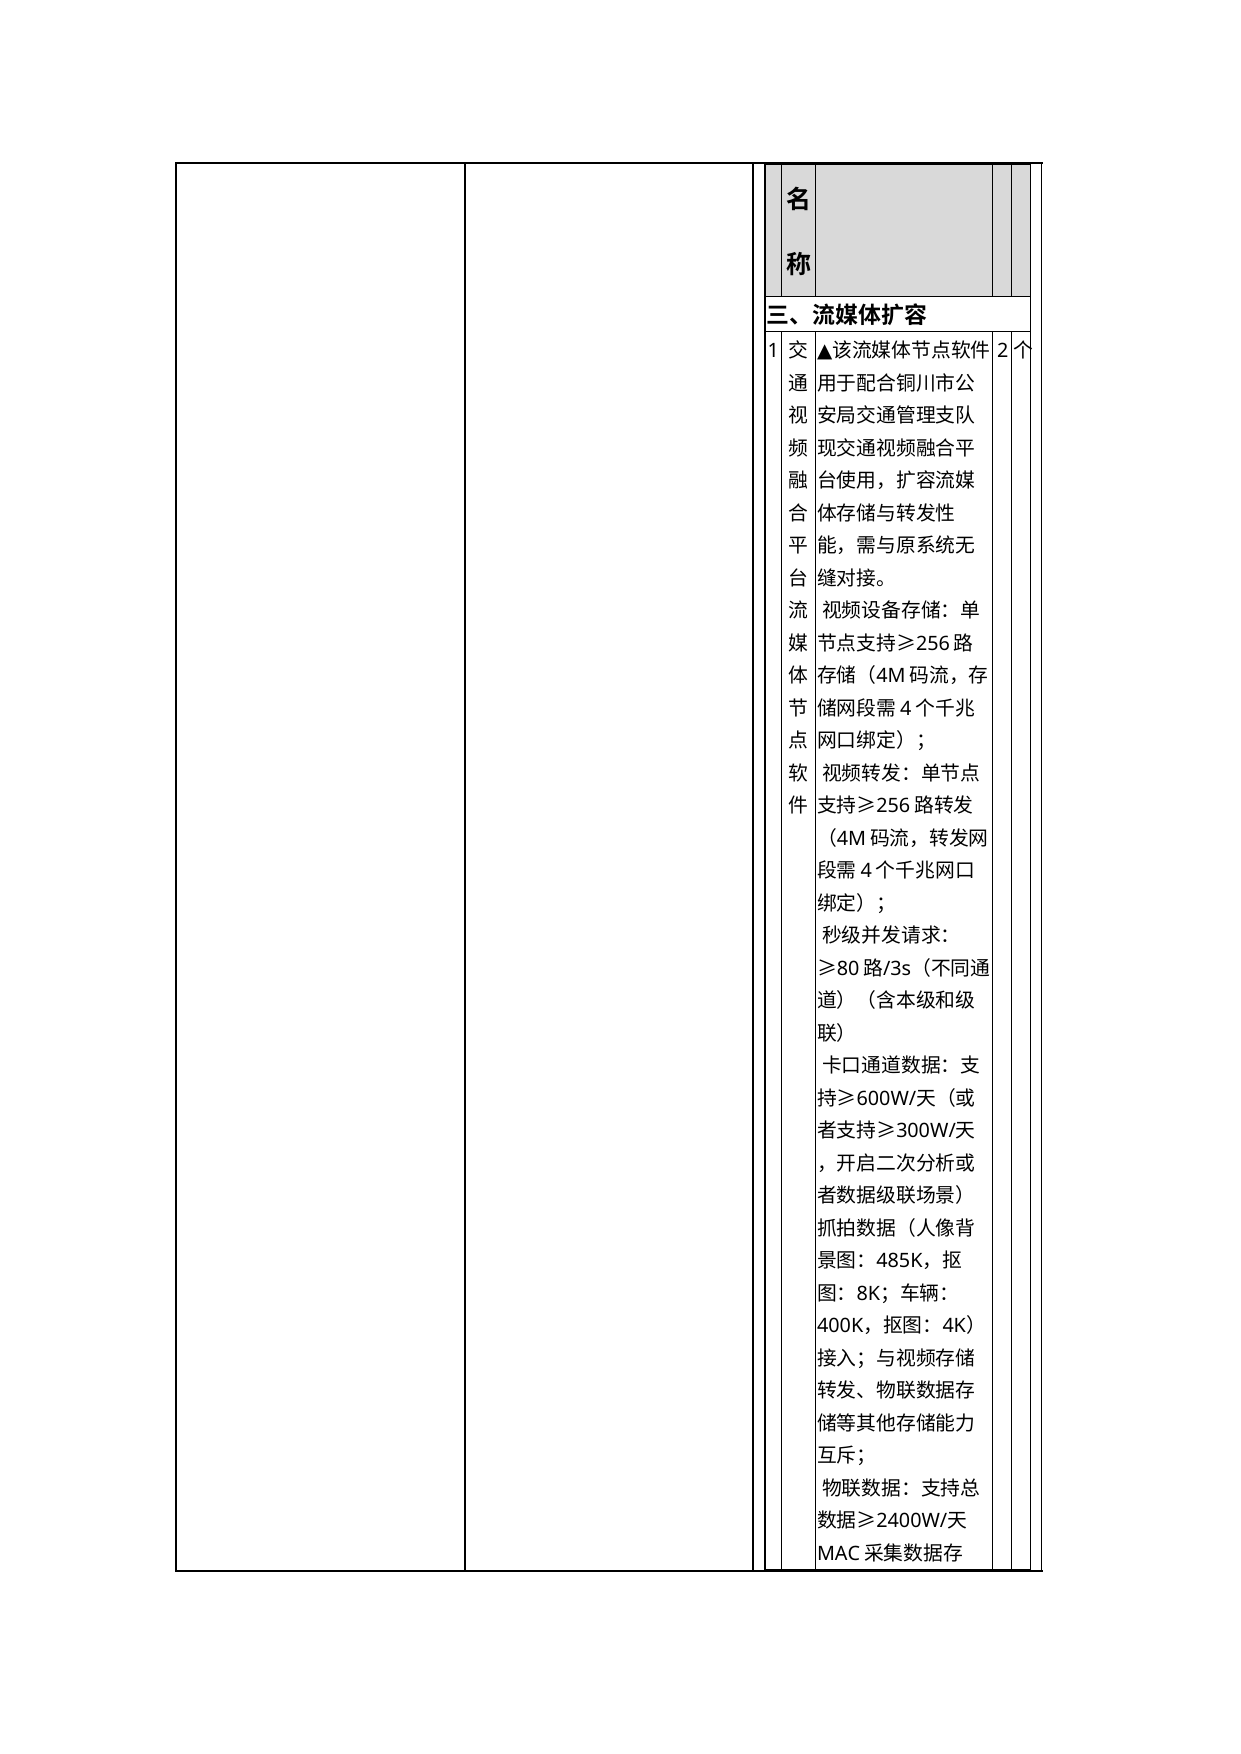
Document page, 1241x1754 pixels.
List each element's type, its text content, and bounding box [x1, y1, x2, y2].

table_cell [754, 164, 764, 1570]
table_cell 4 [177, 164, 464, 1570]
table_cell [1031, 164, 1041, 1570]
table_cell ▲ [466, 164, 752, 1570]
